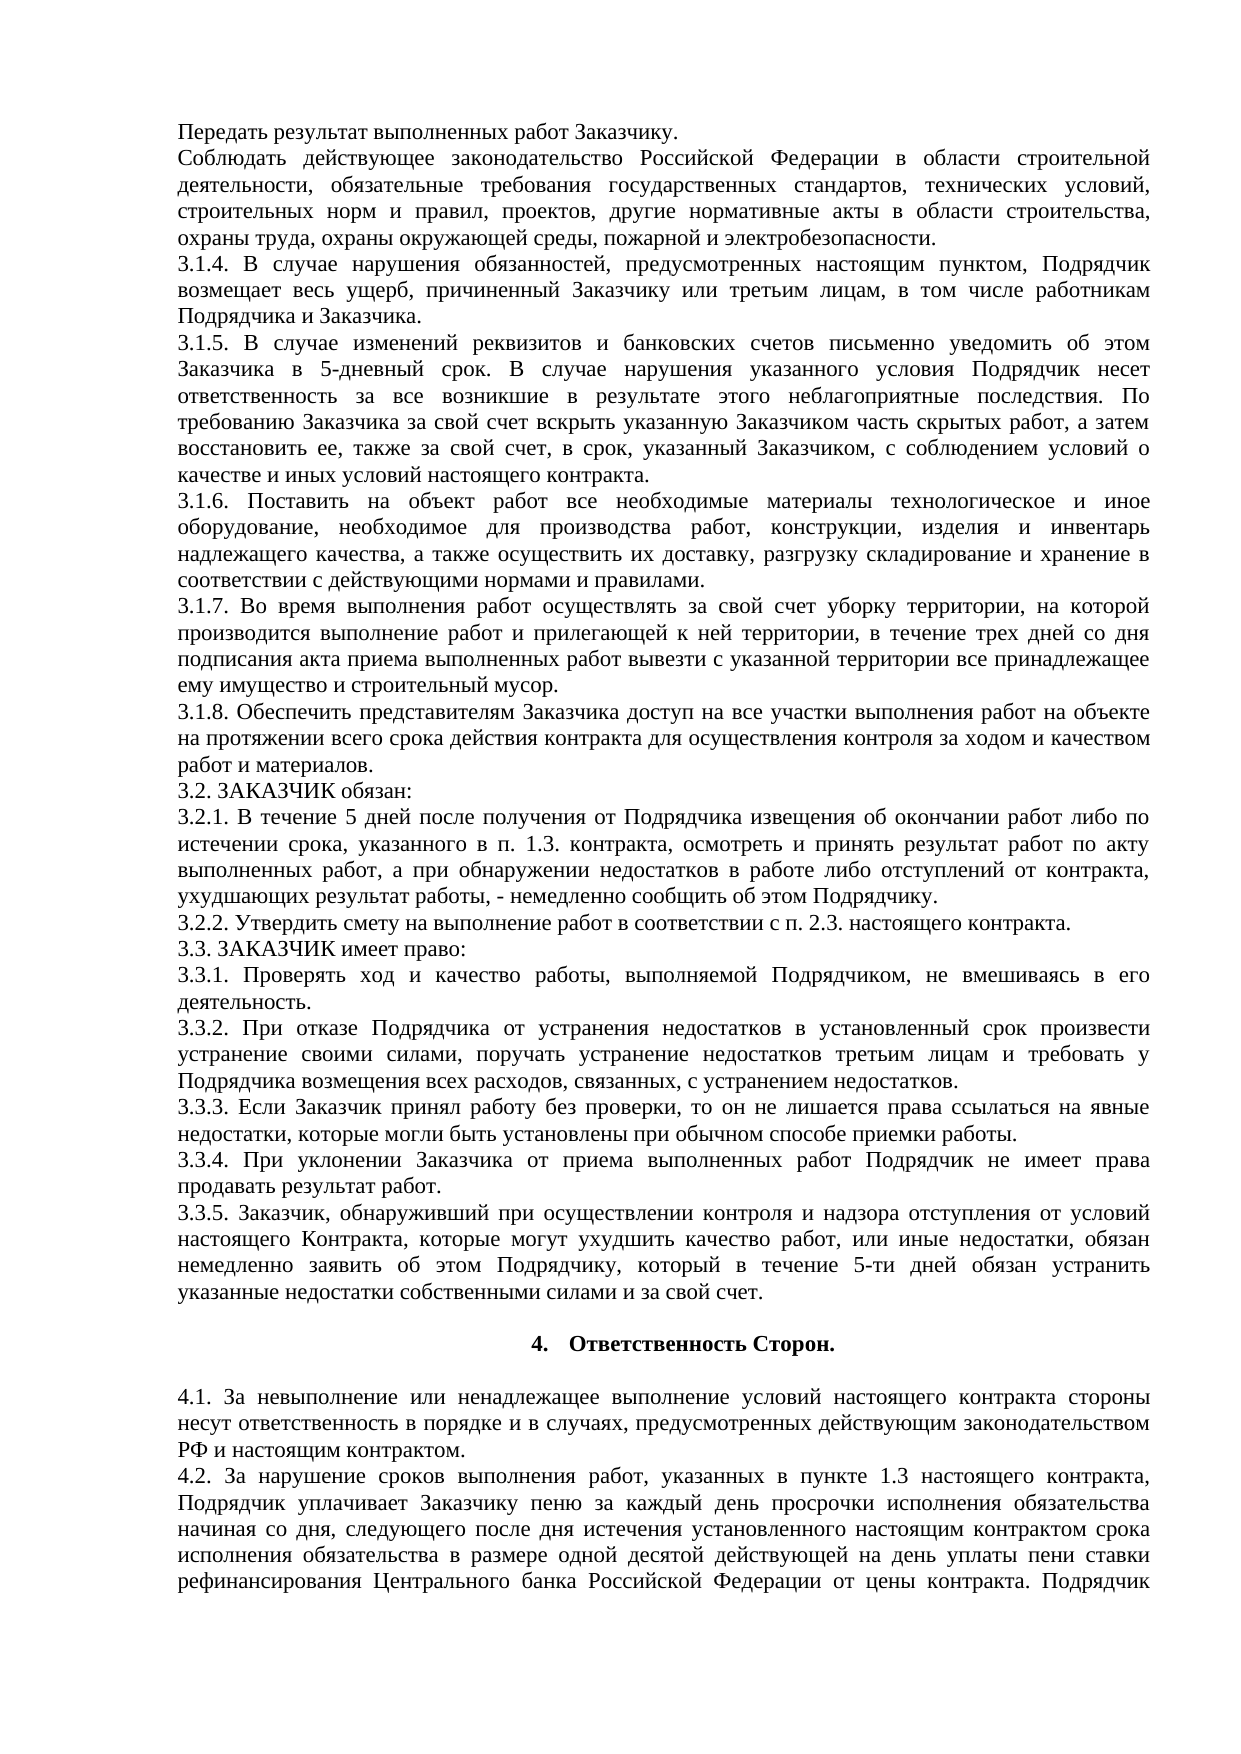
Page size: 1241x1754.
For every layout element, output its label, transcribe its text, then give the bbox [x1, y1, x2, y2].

text 3.2.2. Утвердить смету на выполнение работ в соответствии с п. 2.3. настоящего контракта. [177, 909, 1152, 935]
text 3.3. ЗАКАЗЧИК имеет право: [177, 935, 1152, 961]
text Соблюдать действующее законодательство Российской Федерации в области строительной деятельности, обязательные требования государственных стандартов, технических условий, строительных норм и правил, проектов, другие нормативные акты в области строительства, охраны труда, охраны окружающей среды, пожарной и электробезопасности. [177, 144, 1152, 250]
text 3.1.7. Во время выполнения работ осуществлять за свой счет уборку территории, на которой производится выполнение работ и прилегающей к ней территории, в течение трех дней со дня подписания акта приема выполненных работ вывезти с указанной территории все принадлежащее ему имущество и строительный мусор. [177, 592, 1152, 698]
text 3.1.5. В случае изменений реквизитов и банковских счетов письменно уведомить об этом Заказчика в 5-дневный срок. В случае нарушения указанного условия Подрядчик несет ответственность за все возникшие в результате этого неблагоприятные последствия. По требованию Заказчика за свой счет вскрыть указанную Заказчиком часть скрытых работ, а затем восстановить ее, также за свой счет, в срок, указанный Заказчиком, с соблюдением условий о качестве и иных условий настоящего контракта. [177, 329, 1152, 487]
text 3.2.1. В течение 5 дней после получения от Подрядчика извещения об окончании работ либо по истечении срока, указанного в п. 1.3. контракта, осмотреть и принять результат работ по акту выполненных работ, а при обнаружении недостатков в работе либо отступлений от контракта, ухудшающих результат работы, - немедленно сообщить об этом Подрядчику. [177, 803, 1152, 909]
text 3.1.4. В случае нарушения обязанностей, предусмотренных настоящим пунктом, Подрядчик возмещает весь ущерб, причиненный Заказчику или третьим лицам, в том числе работникам Подрядчика и Заказчика. [177, 250, 1152, 329]
list Ответственность Сторон. [215, 1330, 1152, 1357]
text 4.1. За невыполнение или ненадлежащее выполнение условий настоящего контракта стороны несут ответственность в порядке и в случаях, предусмотренных действующим законодательством РФ и настоящим контрактом. [177, 1383, 1152, 1462]
text 3.1.6. Поставить на объект работ все необходимые материалы технологическое и иное оборудование, необходимое для производства работ, конструкции, изделия и инвентарь надлежащего качества, а также осуществить их доставку, разгрузку складирование и хранение в соответствии с действующими нормами и правилами. [177, 487, 1152, 592]
text 3.3.4. При уклонении Заказчика от приема выполненных работ Подрядчик не имеет права продавать результат работ. [177, 1146, 1152, 1199]
text 3.3.1. Проверять ход и качество работы, выполняемой Подрядчиком, не вмешиваясь в его деятельность. [177, 961, 1152, 1014]
text 3.3.5. Заказчик, обнаруживший при осуществлении контроля и надзора отступления от условий настоящего Контракта, которые могут ухудшить качество работ, или иные недостатки, обязан немедленно заявить об этом Подрядчику, который в течение 5-ти дней обязан устранить указанные недостатки собственными силами и за свой счет. [177, 1199, 1152, 1304]
text Передать результат выполненных работ Заказчику. [177, 118, 1152, 144]
text 3.1.8. Обеспечить представителям Заказчика доступ на все участки выполнения работ на объекте на протяжении всего срока действия контракта для осуществления контроля за ходом и качеством работ и материалов. [177, 698, 1152, 777]
text 3.2. ЗАКАЗЧИК обязан: [177, 777, 1152, 803]
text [177, 1462, 1152, 1594]
text 3.3.2. При отказе Подрядчика от устранения недостатков в установленный срок произвести устранение своими силами, поручать устранение недостатков третьим лицам и требовать у Подрядчика возмещения всех расходов, связанных, с устранением недостатков. [177, 1014, 1152, 1093]
text 3.3.3. Если Заказчик принял работу без проверки, то он не лишается права ссылаться на явные недостатки, которые могли быть установлены при обычном способе приемки работы. [177, 1093, 1152, 1146]
